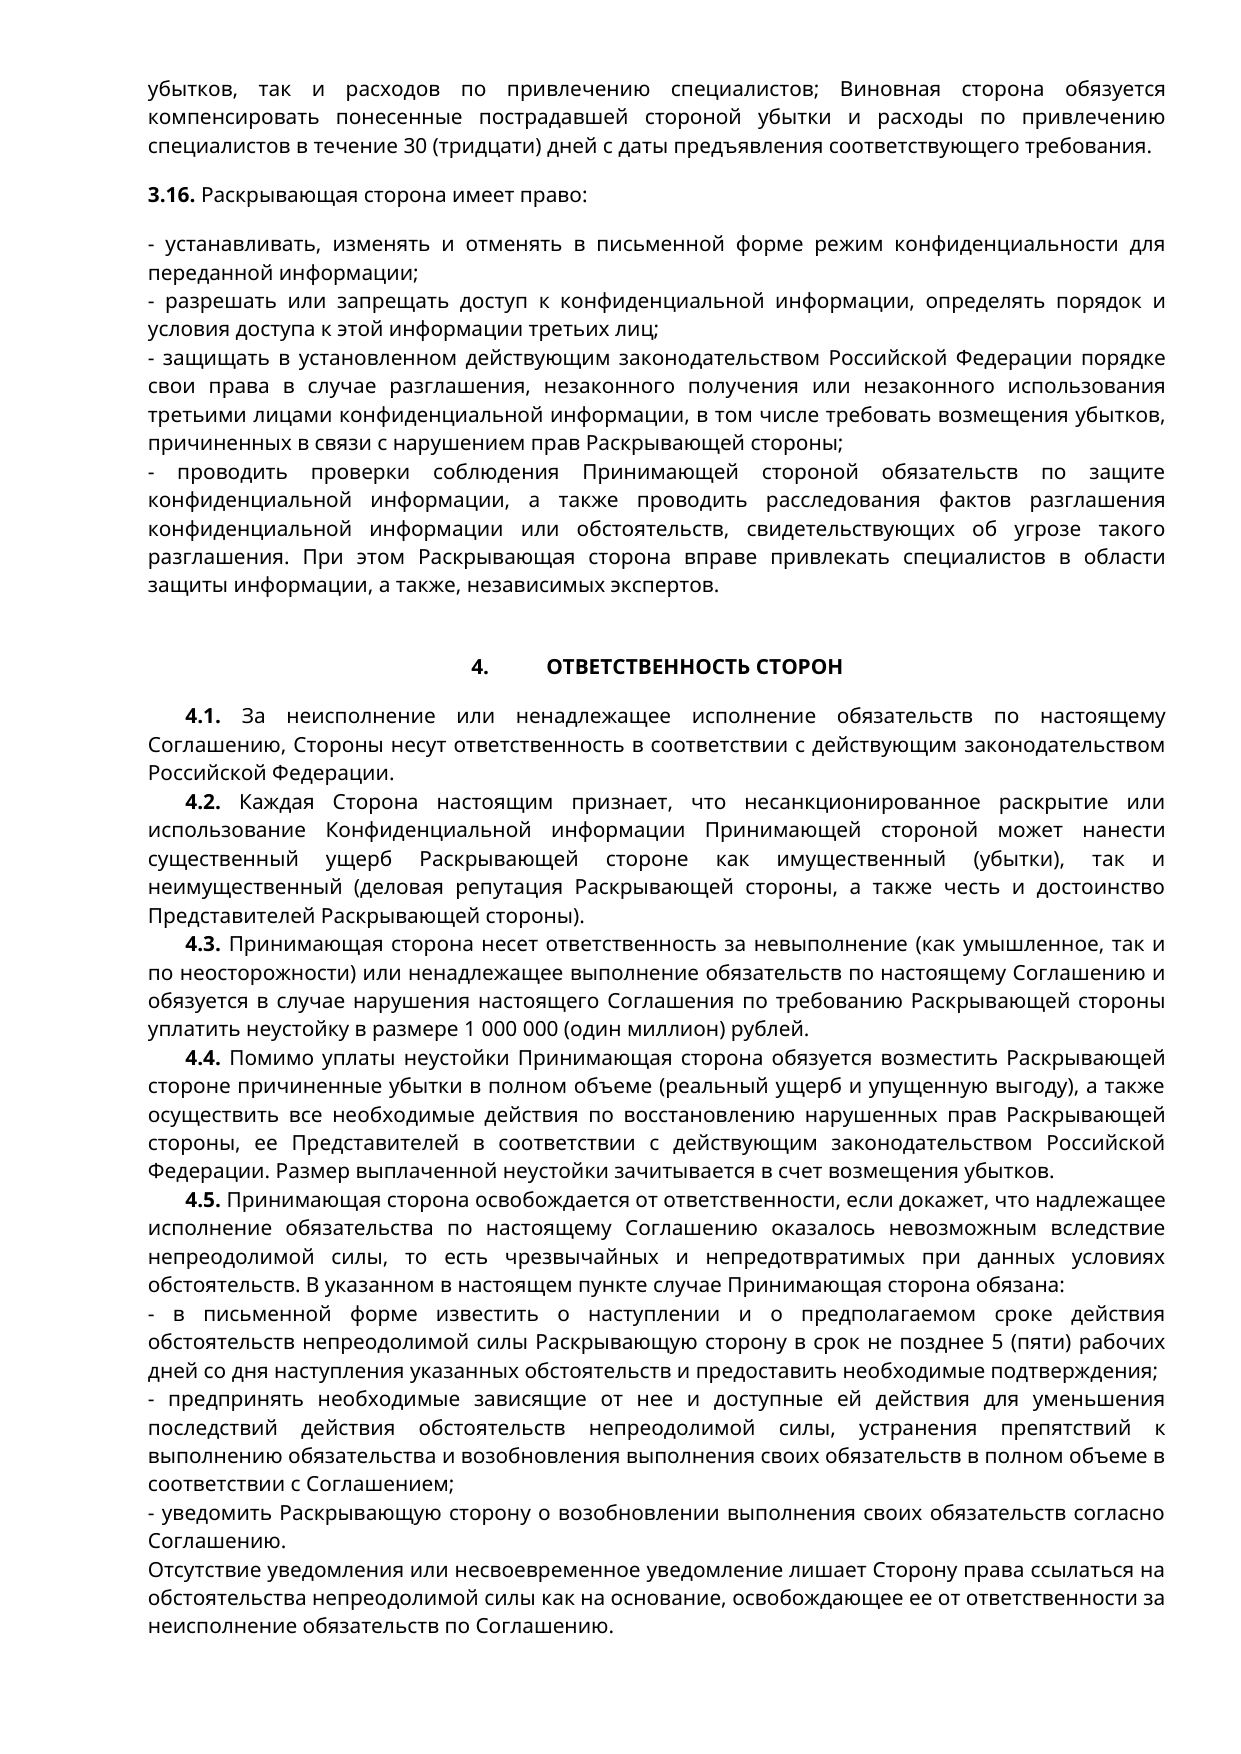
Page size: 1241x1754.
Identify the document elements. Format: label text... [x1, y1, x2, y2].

text Отсутствие уведомления или несвоевременное уведомление лишает Сторону права ссылаться на обстоятельства непреодолимой силы как на основание, освобождающее ее от ответственности за неисполнение обязательств по Соглашению. [148, 1555, 1167, 1640]
list 4.5. Принимающая сторона освобождается от ответственности, если докажет, что надлежащее исполнение обязательства по настоящему Соглашению оказалось невозможным вследствие непреодолимой силы, то есть чрезвычайных и непредотвратимых при данных условиях обстоятельств. В указанном в настоящем пункте случае Принимающая сторона обязана: [148, 1185, 1167, 1299]
text - предпринять необходимые зависящие от нее и доступные ей действия для уменьшения последствий действия обстоятельств непреодолимой силы, устранения препятствий к выполнению обязательства и возобновления выполнения своих обязательств в полном объеме в соответствии с Соглашением; [148, 1384, 1167, 1498]
list 4.4. Помимо уплаты неустойки Принимающая сторона обязуется возместить Раскрывающей стороне причиненные убытки в полном объеме (реальный ущерб и упущенную выгоду), а также осуществить все необходимые действия по восстановлению нарушенных прав Раскрывающей стороны, ее Представителей в соответствии с действующим законодательством Российской Федерации. Размер выплаченной неустойки зачитывается в счет возмещения убытков. [148, 1043, 1167, 1185]
list 4.3. Принимающая сторона несет ответственность за невыполнение (как умышленное, так и по неосторожности) или ненадлежащее выполнение обязательств по настоящему Соглашению и обязуется в случае нарушения настоящего Соглашения по требованию Раскрывающей стороны уплатить неустойку в размере 1 000 000 (один миллион) рублей. [148, 929, 1167, 1043]
text - в письменной форме известить о наступлении и о предполагаемом сроке действия обстоятельств непреодолимой силы Раскрывающую сторону в срок не позднее 5 (пяти) рабочих дней со дня наступления указанных обстоятельств и предоставить необходимые подтверждения; [148, 1299, 1167, 1384]
text 3.16. Раскрывающая сторона имеет право: [148, 180, 1167, 208]
list - разрешать или запрещать доступ к конфиденциальной информации, определять порядок и условия доступа к этой информации третьих лиц; [148, 286, 1167, 343]
list ОТВЕТСТВЕННОСТЬ СТОРОН [148, 652, 1167, 681]
list - устанавливать, изменять и отменять в письменной форме режим конфиденциальности для переданной информации; [148, 229, 1167, 286]
list 4.1. За неисполнение или ненадлежащее исполнение обязательств по настоящему Соглашению, Стороны несут ответственность в соответствии с действующим законодательством Российской Федерации. [148, 702, 1167, 787]
list - защищать в установленном действующим законодательством Российской Федерации порядке свои права в случае разглашения, незаконного получения или незаконного использования третьими лицами конфиденциальной информации, в том числе требовать возмещения убытков, причиненных в связи с нарушением прав Раскрывающей стороны; [148, 343, 1167, 457]
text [148, 74, 1167, 159]
list - проводить проверки соблюдения Принимающей стороной обязательств по защите конфиденциальной информации, а также проводить расследования фактов разглашения конфиденциальной информации или обстоятельств, свидетельствующих об угрозе такого разглашения. При этом Раскрывающая сторона вправе привлекать специалистов в области защиты информации, а также, независимых экспертов. [148, 457, 1167, 599]
text - уведомить Раскрывающую сторону о возобновлении выполнения своих обязательств согласно Соглашению. [148, 1498, 1167, 1555]
list 4.2. Каждая Сторона настоящим признает, что несанкционированное раскрытие или использование Конфиденциальной информации Принимающей стороной может нанести существенный ущерб Раскрывающей стороне как имущественный (убытки), так и неимущественный (деловая репутация Раскрывающей стороны, а также честь и достоинство Представителей Раскрывающей стороны). [148, 787, 1167, 929]
